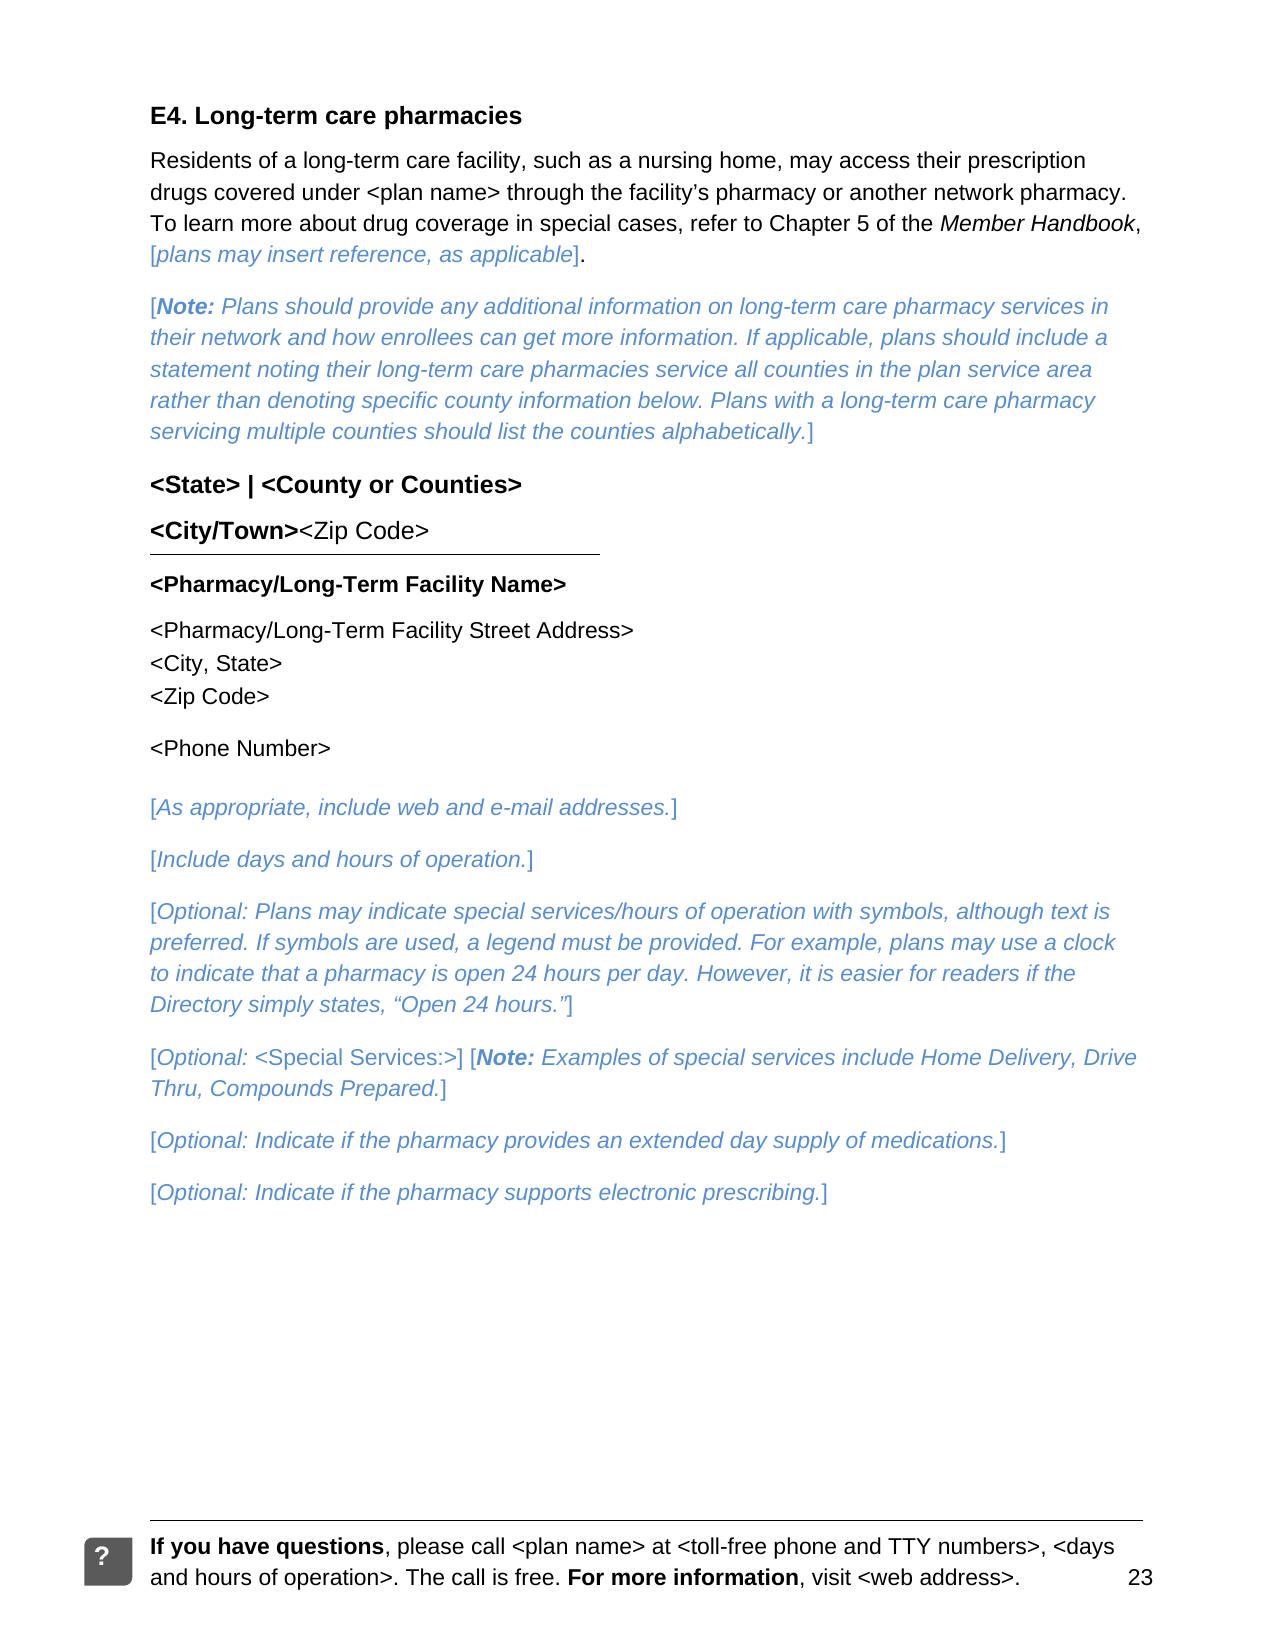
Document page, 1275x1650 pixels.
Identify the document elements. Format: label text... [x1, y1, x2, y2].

text <Phone Number> [150, 730, 1143, 763]
text <City/Town><Zip Code> [150, 512, 600, 554]
text [Note: Plans should provide any additional information on long-term care pharmacy services in their network and how enrollees can get more information. If applicable, plans should include a statement noting their long-term care pharmacies service all counties in the plan service area rather than denoting specific county information below. Plans with a long-term care pharmacy servicing multiple counties should list the counties alphabetically.] [150, 289, 1143, 446]
text [Optional: Plans may indicate special services/hours of operation with symbols, although text is preferred. If symbols are used, a legend must be provided. For example, plans may use a clock to indicate that a pharmacy is open 24 hours per day. However, it is easier for readers if the Directory simply states, “Open 24 hours.”] [150, 894, 1143, 1019]
text [Optional: Indicate if the pharmacy supports electronic prescribing.] [150, 1175, 1143, 1207]
text <Pharmacy/Long-Term Facility Name> [150, 568, 1143, 599]
text <Pharmacy/Long-Term Facility Street Address> <City, State> <Zip Code> [150, 611, 1143, 711]
subtitle E4. Long-term care pharmacies [150, 98, 1068, 131]
text <State> | <County or Counties> [150, 467, 1143, 500]
text [Optional: <Special Services:>] [Note: Examples of special services include Home Delivery, Drive Thru, Compounds Prepared.] [150, 1040, 1143, 1102]
text [Optional: Indicate if the pharmacy provides an extended day supply of medications.] [150, 1123, 1143, 1154]
text [As appropriate, include web and e-mail addresses.] [150, 790, 1143, 821]
text Residents of a long-term care facility, such as a nursing home, may access their prescription drugs covered under <plan name> through the facility’s pharmacy or another network pharmacy. To learn more about drug coverage in special cases, refer to Chapter 5 of the Member Handbook, [plans may insert reference, as applicable]. [150, 144, 1143, 269]
text [Include days and hours of operation.] [150, 842, 1143, 873]
